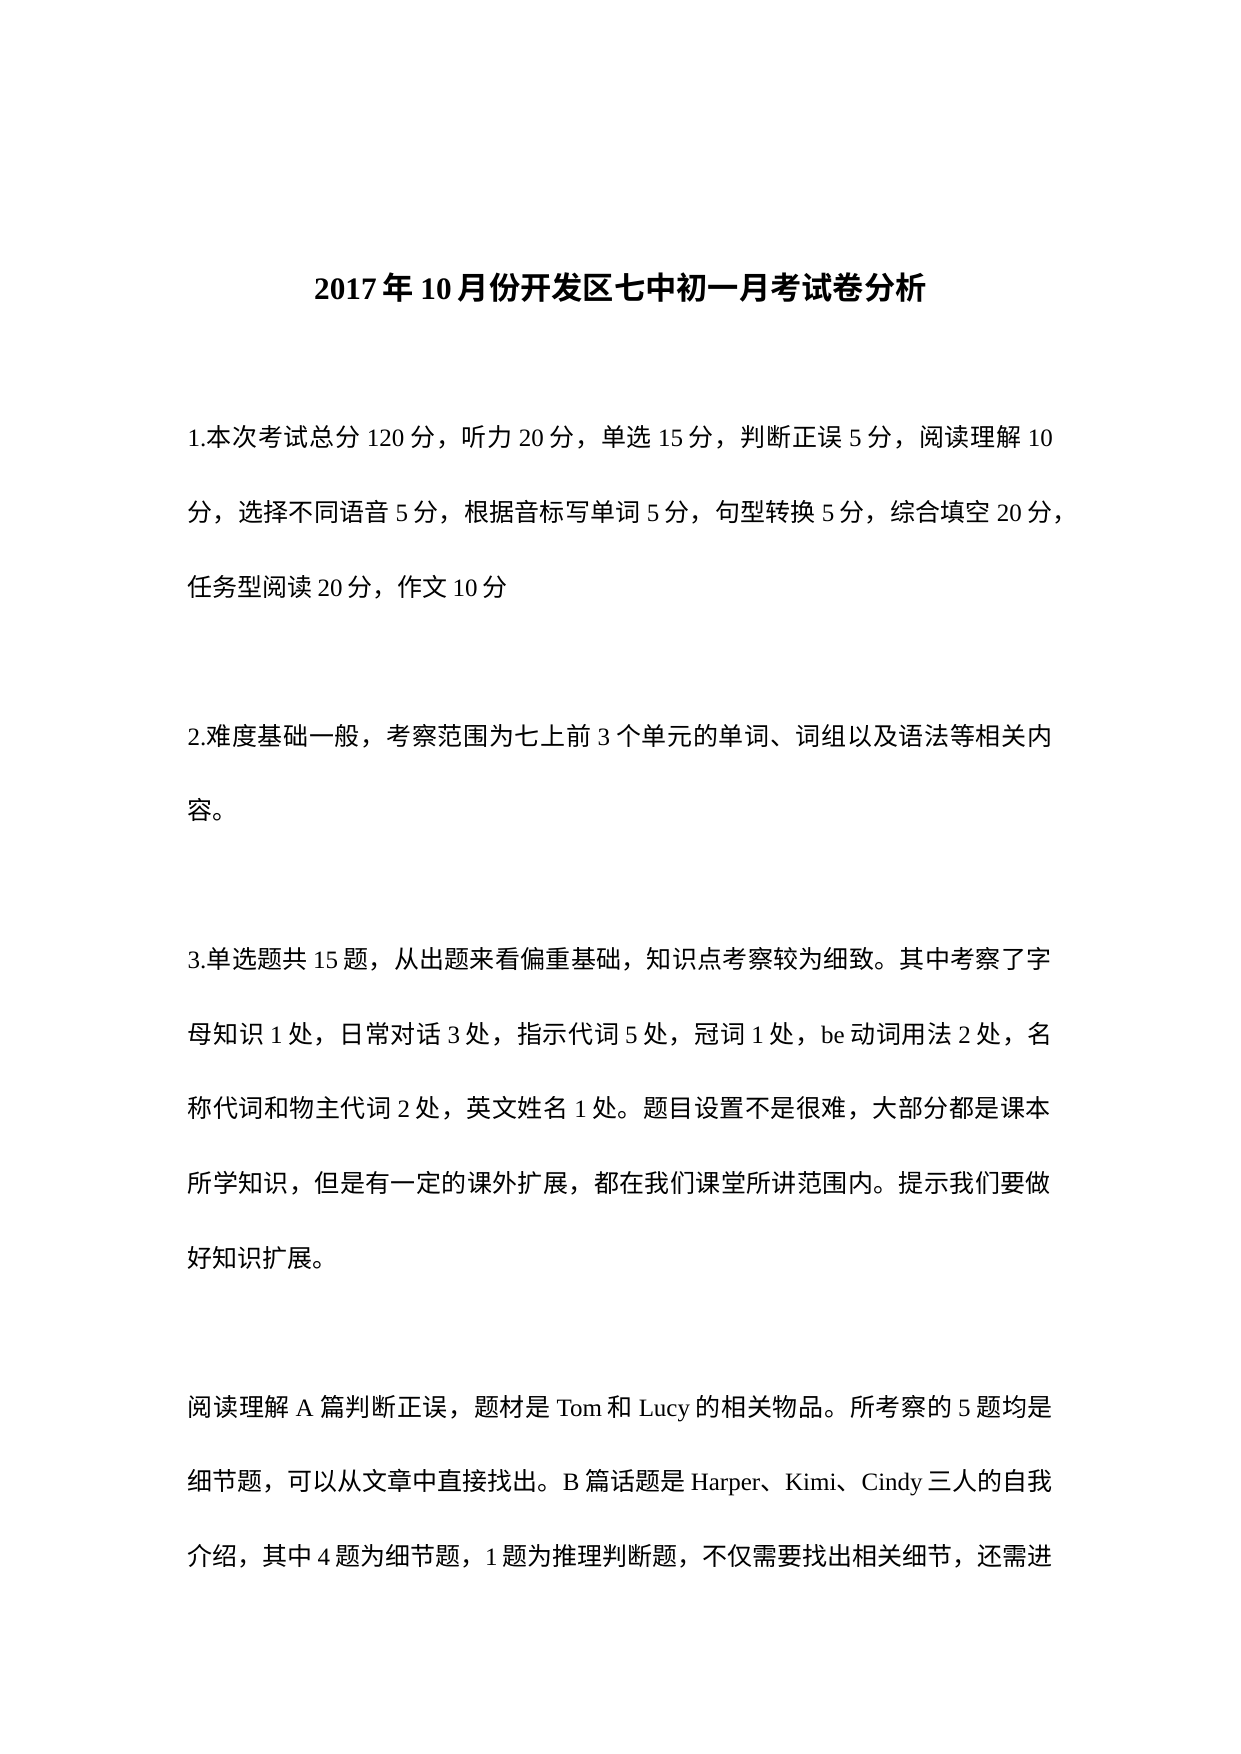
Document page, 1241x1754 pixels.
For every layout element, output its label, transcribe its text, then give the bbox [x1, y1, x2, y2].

list 本次考试总分120分，听力20分，单选15分，判断正误5分，阅读理解10分，选择不同语音5分，根据音标写单词5分，句型转换5分，综合填空20分，任务型阅读20分，作文10分 [187, 403, 1053, 618]
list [187, 1373, 1053, 1587]
list 3.单选题共15题，从出题来看偏重基础，知识点考察较为细致。其中考察了字母知识1处，日常对话3处，指示代词5处，冠词1处，be动词用法2处，名称代词和物主代词2处，英文姓名1处。题目设置不是很难，大部分都是课本所学知识，但是有一定的课外扩展，都在我们课堂所讲范围内。提示我们要做好知识扩展。 [187, 925, 1053, 1289]
list 难度基础一般，考察范围为七上前3个单元的单词、词组以及语法等相关内容。 [187, 702, 1053, 841]
text 2017年10月份开发区七中初一月考试卷分析 [187, 253, 1053, 318]
